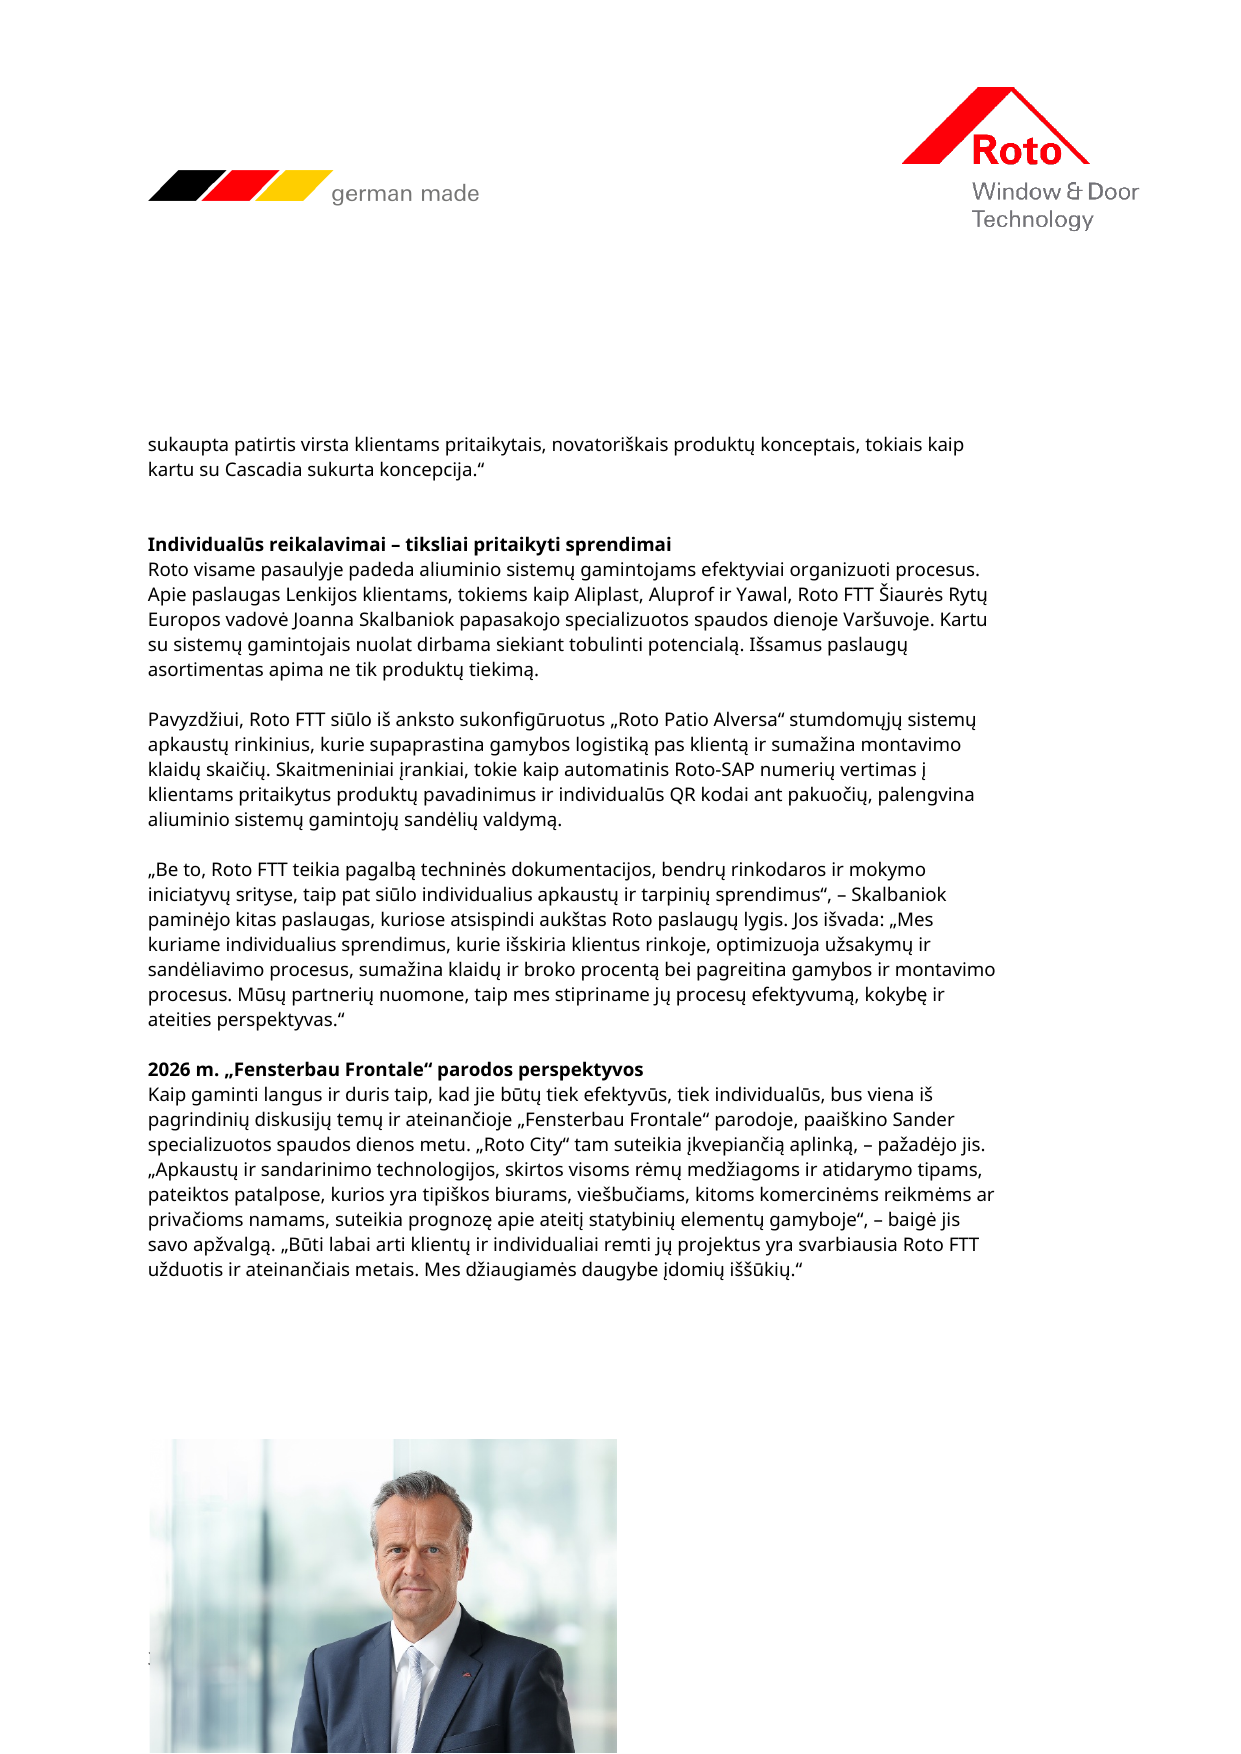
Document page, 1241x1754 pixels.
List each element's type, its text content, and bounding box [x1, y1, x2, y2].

picture [148, 1439, 617, 1752]
text Kaip gaminti langus ir duris taip, kad jie būtų tiek efektyvūs, tiek individualūs, bus viena iš pagrindinių diskusijų temų ir ateinančioje „Fensterbau Frontale“ parodoje, paaiškino Sander specializuotos spaudos dienos metu. „Roto City“ tam suteikia įkvepiančią aplinką, – pažadėjo jis. „Apkaustų ir sandarinimo technologijos, skirtos visoms rėmų medžiagoms ir atidarymo tipams, pateiktos patalpose, kurios yra tipiškos biurams, viešbučiams, kitoms komercinėms reikmėms ar privačioms namams, suteikia prognozę apie ateitį statybinių elementų gamyboje“, – baigė jis savo apžvalgą. „Būti labai arti klientų ir individualiai remti jų projektus yra svarbiausia Roto FTT užduotis ir ateinančiais metais. Mes džiaugiamės daugybe įdomių iššūkių.“ [148, 1081, 1004, 1281]
picture [902, 87, 1196, 235]
text „Be to, Roto FTT teikia pagalbą techninės dokumentacijos, bendrų rinkodaros ir mokymo iniciatyvų srityse, taip pat siūlo individualius apkaustų ir tarpinių sprendimus“, – Skalbaniok paminėjo kitas paslaugas, kuriose atsispindi aukštas Roto paslaugų lygis. Jos išvada: „Mes kuriame individualius sprendimus, kurie išskiria klientus rinkoje, optimizuoja užsakymų ir sandėliavimo procesus, sumažina klaidų ir broko procentą bei pagreitina gamybos ir montavimo procesus. Mūsų partnerių nuomone, taip mes stipriname jų procesų efektyvumą, kokybę ir ateities perspektyvas.“ [148, 856, 1004, 1031]
text 2026 m. „Fensterbau Frontale“ parodos perspektyvos [148, 1056, 1004, 1081]
picture [147, 169, 481, 208]
text Individualūs reikalavimai – tiksliai pritaikyti sprendimai [148, 531, 1004, 556]
text Pavyzdžiui, Roto FTT siūlo iš anksto sukonfigūruotus „Roto Patio Alversa“ stumdomųjų sistemų apkaustų rinkinius, kurie supaprastina gamybos logistiką pas klientą ir sumažina montavimo klaidų skaičių. Skaitmeniniai įrankiai, tokie kaip automatinis Roto-SAP numerių vertimas į klientams pritaikytus produktų pavadinimus ir individualūs QR kodai ant pakuočių, palengvina aliuminio sistemų gamintojų sandėlių valdymą. [148, 706, 1004, 831]
text Roto visame pasaulyje padeda aliuminio sistemų gamintojams efektyviai organizuoti procesus. Apie paslaugas Lenkijos klientams, tokiems kaip Aliplast, Aluprof ir Yawal, Roto FTT Šiaurės Rytų Europos vadovė Joanna Skalbaniok papasakojo specializuotos spaudos dienoje Varšuvoje. Kartu su sistemų gamintojais nuolat dirbama siekiant tobulinti potencialą. Išsamus paslaugų asortimentas apima ne tik produktų tiekimą. [148, 556, 1004, 681]
